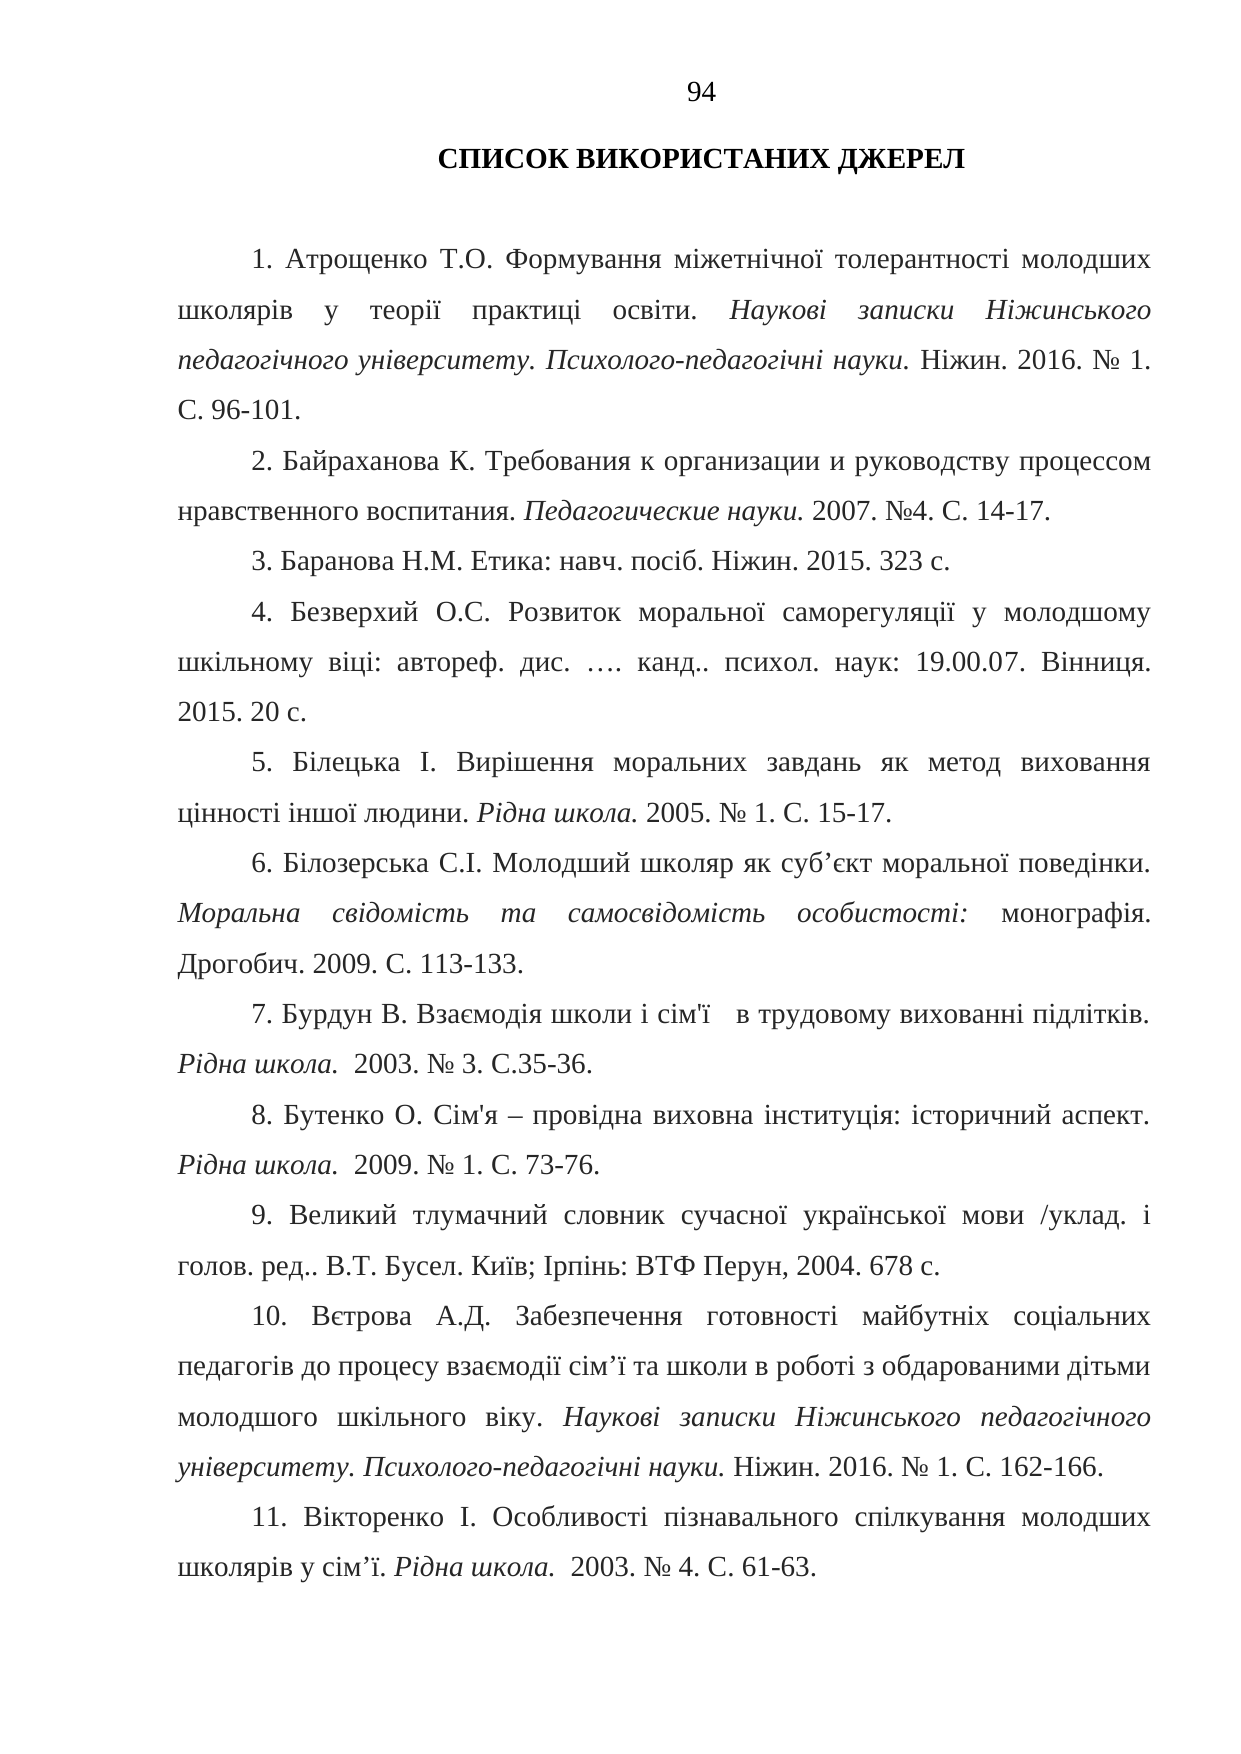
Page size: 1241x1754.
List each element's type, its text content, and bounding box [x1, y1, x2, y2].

text 5. Білецька І. Вирішення моральних завдань як метод виховання цінності іншої людини. Рідна школа. 2005. № 1. С. 15-17. [177, 744, 1152, 828]
text СПИСОК ВИКОРИСТАНИХ ДЖЕРЕЛ [177, 141, 1152, 174]
text 11. Вікторенко І. Особливості пізнавального спілкування молодших школярів у сім’ї. Рідна школа. 2003. № 4. С. 61-63. [177, 1499, 1152, 1583]
text 3. Баранова Н.М. Етика: навч. посіб. Ніжин. 2015. 323 с. [177, 543, 1152, 577]
text 7. Бурдун В. Взаємодія школи і сім'ї в трудовому вихованні підлітків. Рідна школа. 2003. № 3. С.35-36. [177, 996, 1152, 1080]
text 6. Білозерська С.І. Молодший школяр як суб’єкт моральної поведінки. Моральна свідомість та самосвідомість особистості: монографія. Дрогобич. 2009. С. 113-133. [177, 845, 1152, 979]
text 9. Великий тлумачний словник сучасної української мови /уклад. і голов. ред.. В.Т. Бусел. Київ; Ірпінь: ВТФ Перун, 2004. 678 с. [177, 1197, 1152, 1281]
text 10. Вєтрова А.Д. Забезпечення готовності майбутніх соціальних педагогів до процесу взаємодії сім’ї та школи в роботі з обдарованими дітьми молодшого шкільного віку. Наукові записки Ніжинського педагогічного університету. Психолого-педагогічні науки. Ніжин. 2016. № 1. С. 162-166. [177, 1298, 1152, 1482]
text 4. Безверхий О.С. Розвиток моральної саморегуляції у молодшому шкільному віці: автореф. дис. …. канд.. психол. наук: 19.00.07. Вінниця. 2015. 20 с. [177, 594, 1152, 728]
text 8. Бутенко О. Сім'я – провідна виховна інституція: історичний аспект. Рідна школа. 2009. № 1. С. 73-76. [177, 1097, 1152, 1181]
text 1. Атрощенко Т.О. Формування міжетнічної толерантності молодших школярів у теорії практиці освіти. Наукові записки Ніжинського педагогічного університету. Психолого-педагогічні науки. Ніжин. 2016. № 1. С. 96-101. [177, 241, 1152, 426]
text 2. Байраханова К. Требования к организации и руководству процессом нравственного воспитания. Педагогические науки. 2007. №4. С. 14-17. [177, 443, 1152, 527]
